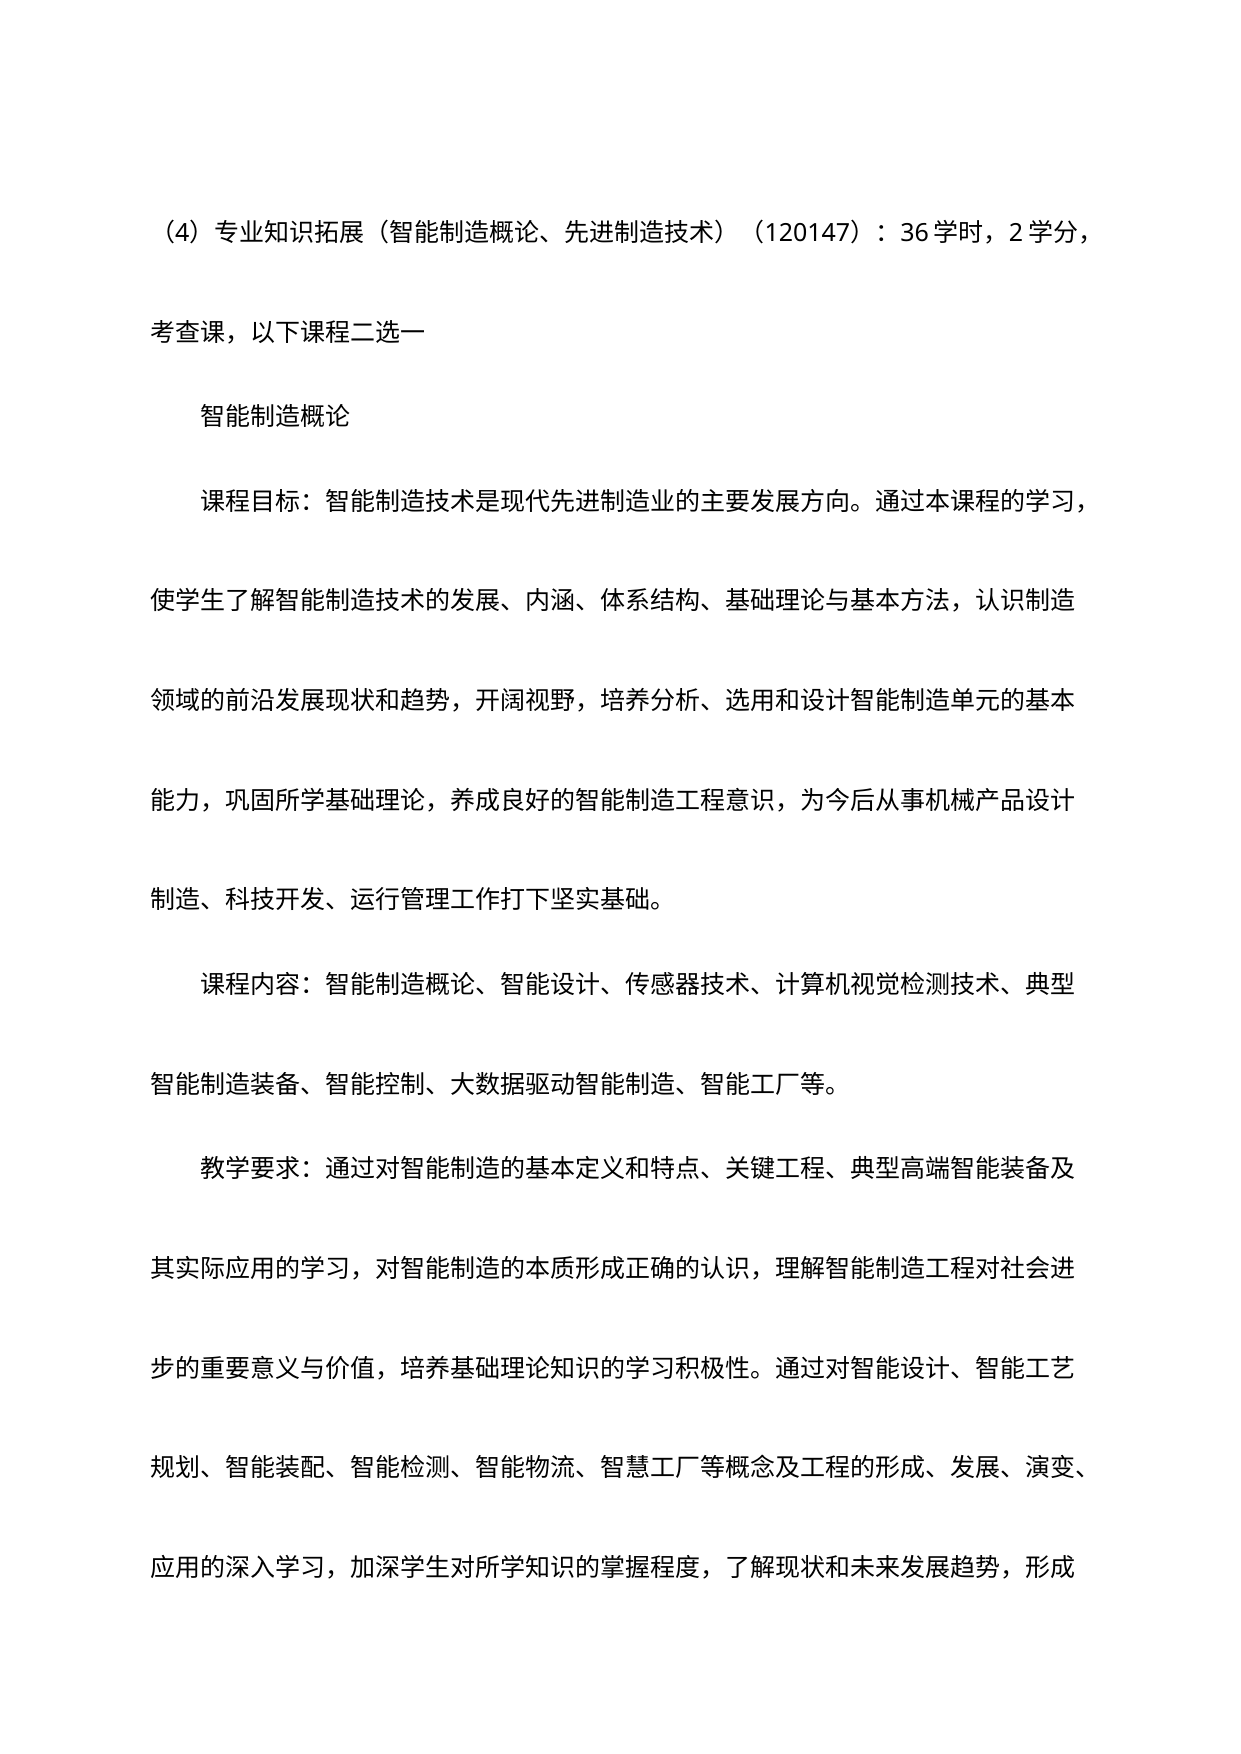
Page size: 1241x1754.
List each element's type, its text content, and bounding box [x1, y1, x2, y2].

text 智能制造概论 [150, 381, 1090, 448]
text （4）专业知识拓展（智能制造概论、先进制造技术）（120147）：36学时，2学分，考查课，以下课程二选一 [150, 197, 1090, 363]
text 课程目标：智能制造技术是现代先进制造业的主要发展方向。通过本课程的学习，使学生了解智能制造技术的发展、内涵、体系结构、基础理论与基本方法，认识制造领域的前沿发展现状和趋势，开阔视野，培养分析、选用和设计智能制造单元的基本能力，巩固所学基础理论，养成良好的智能制造工程意识，为今后从事机械产品设计制造、科技开发、运行管理工作打下坚实基础。 [150, 466, 1090, 931]
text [150, 1134, 1090, 1599]
text 课程内容：智能制造概论、智能设计、传感器技术、计算机视觉检测技术、典型智能制造装备、智能控制、大数据驱动智能制造、智能工厂等。 [150, 949, 1090, 1116]
